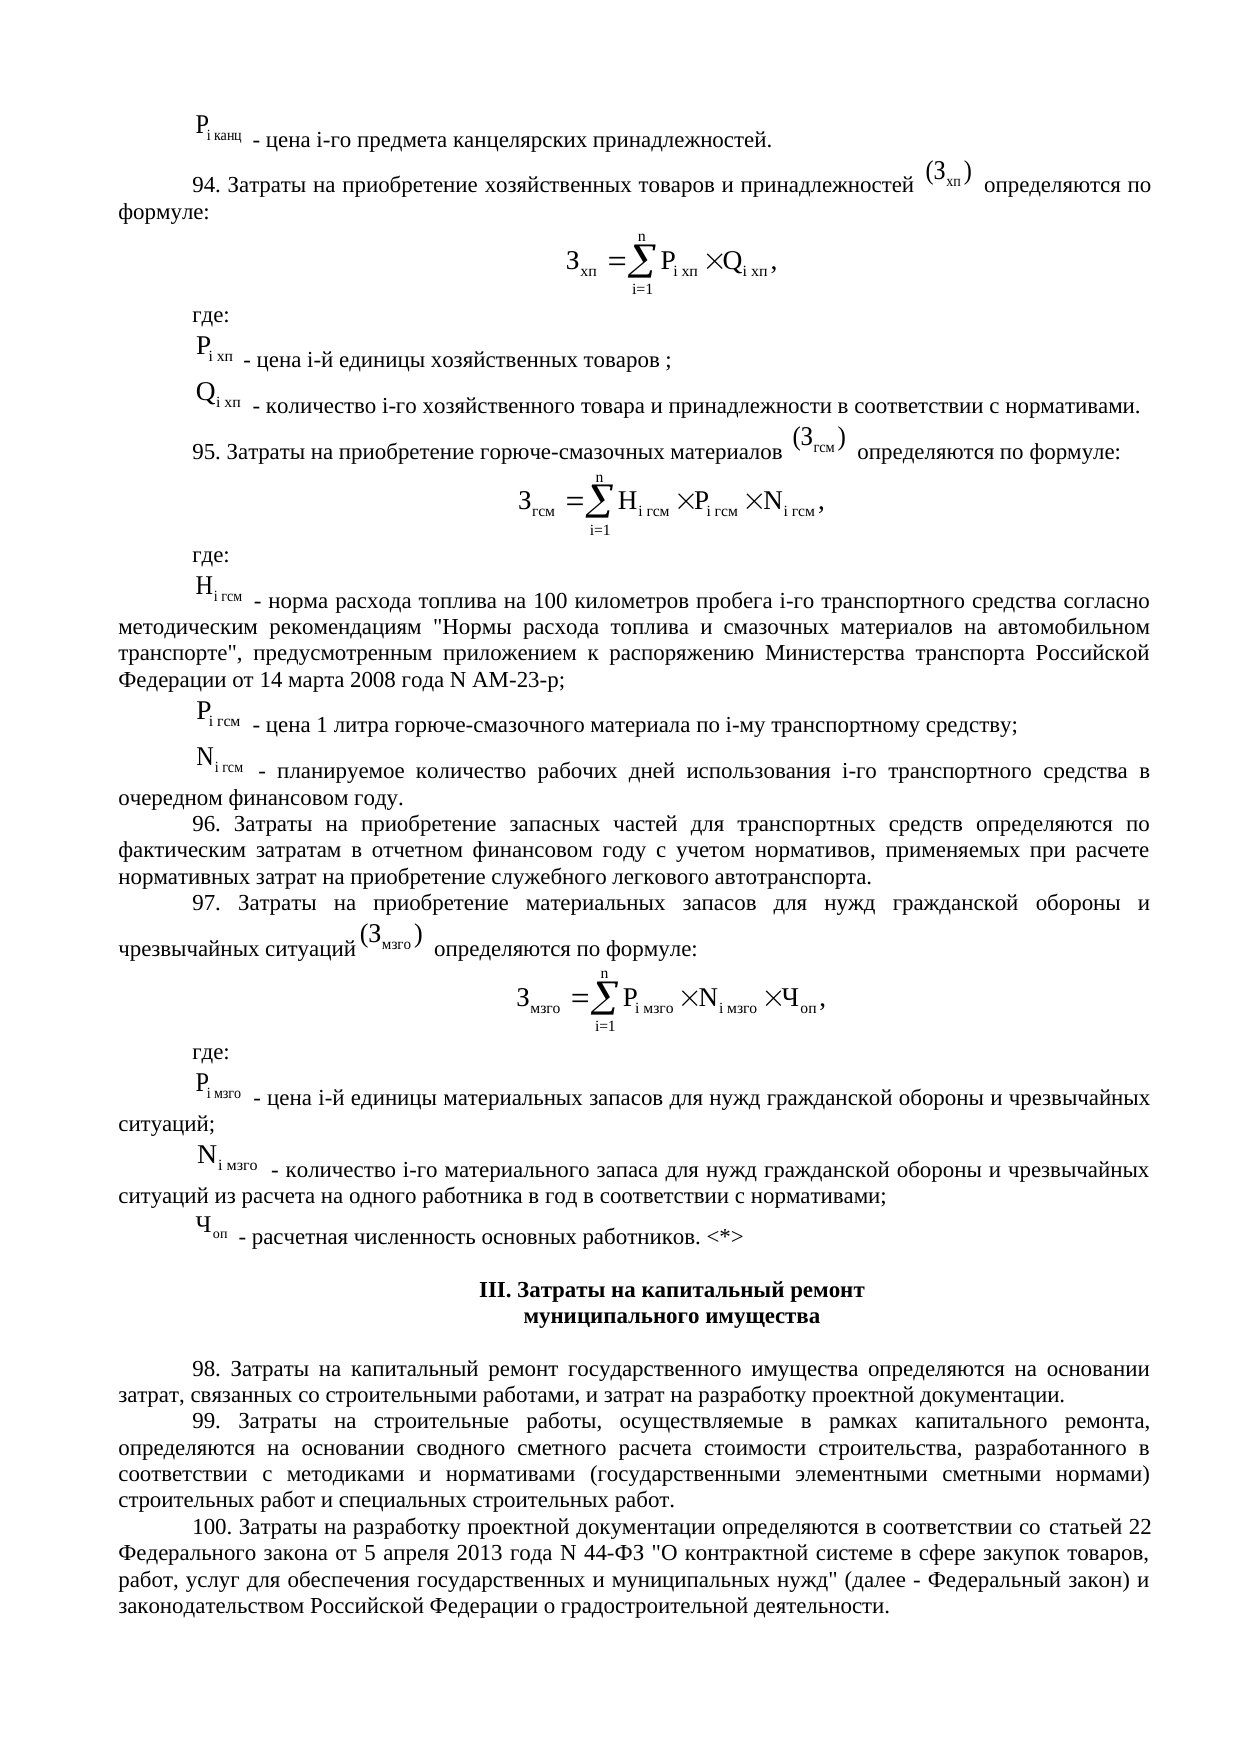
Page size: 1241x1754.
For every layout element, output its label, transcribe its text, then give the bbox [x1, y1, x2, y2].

text 94. Затраты на приобретение хозяйственных товаров и принадлежностей определяются по формуле: [118, 152, 1152, 224]
text где: [118, 541, 1152, 567]
text - цена 1 литра горюче-смазочного материала по i-му транспортному средству; [118, 692, 1152, 738]
text 100. Затраты на разработку проектной документации определяются в соответствии со статьей 22 Федерального закона от 5 апреля 2013 года N 44-ФЗ "О контрактной системе в сфере закупок товаров, работ, услуг для обеспечения государственных и муниципальных нужд" (далее - Федеральный закон) и законодательством Российской Федерации о градостроительной деятельности. [118, 1513, 1152, 1618]
text - цена i-й единицы материальных запасов для нужд гражданской обороны и чрезвычайных ситуаций; [118, 1064, 1152, 1136]
text - количество i-го материального запаса для нужд гражданской обороны и чрезвычайных ситуаций из расчета на одного работника в год в соответствии с нормативами; [118, 1136, 1152, 1208]
text - планируемое количество рабочих дней использования i-го транспортного средства в очередном финансовом году. [118, 738, 1152, 810]
text 98. Затраты на капитальный ремонт государственного имущества определяются на основании затрат, связанных со строительными работами, и затрат на разработку проектной документации. [118, 1355, 1152, 1407]
text - норма расхода топлива на 100 километров пробега i-го транспортного средства согласно методическим рекомендациям "Нормы расхода топлива и смазочных материалов на автомобильном транспорте", предусмотренным приложением к распоряжению Министерства транспорта Российской Федерации от 14 марта 2008 года N АМ-23-р; [118, 567, 1152, 692]
text 99. Затраты на строительные работы, осуществляемые в рамках капитального ремонта, определяются на основании сводного сметного расчета стоимости строительства, разработанного в соответствии с методиками и нормативами (государственными элементными сметными нормами) строительных работ и специальных строительных работ. [118, 1407, 1152, 1513]
text где: [118, 301, 1152, 327]
text - расчетная численность основных работников. <*> [118, 1208, 1152, 1249]
text - цена i-й единицы хозяйственных товаров ; [118, 327, 1152, 373]
text - количество i-го хозяйственного товара и принадлежности в соответствии с нормативами. [118, 373, 1152, 419]
text - цена i-го предмета канцелярских принадлежностей. [118, 106, 1152, 152]
text муниципального имущества [118, 1302, 1152, 1328]
text III. Затраты на капитальный ремонт [118, 1276, 1152, 1302]
text 97. Затраты на приобретение материальных запасов для нужд гражданской обороны и чрезвычайных ситуаций определяются по формуле: [118, 889, 1152, 961]
text 96. Затраты на приобретение запасных частей для транспортных средств определяются по фактическим затратам в отчетном финансовом году с учетом нормативов, применяемых при расчете нормативных затрат на приобретение служебного легкового автотранспорта. [118, 810, 1152, 889]
text 95. Затраты на приобретение горюче-смазочных материалов определяются по формуле: [118, 419, 1152, 464]
text где: [118, 1038, 1152, 1064]
